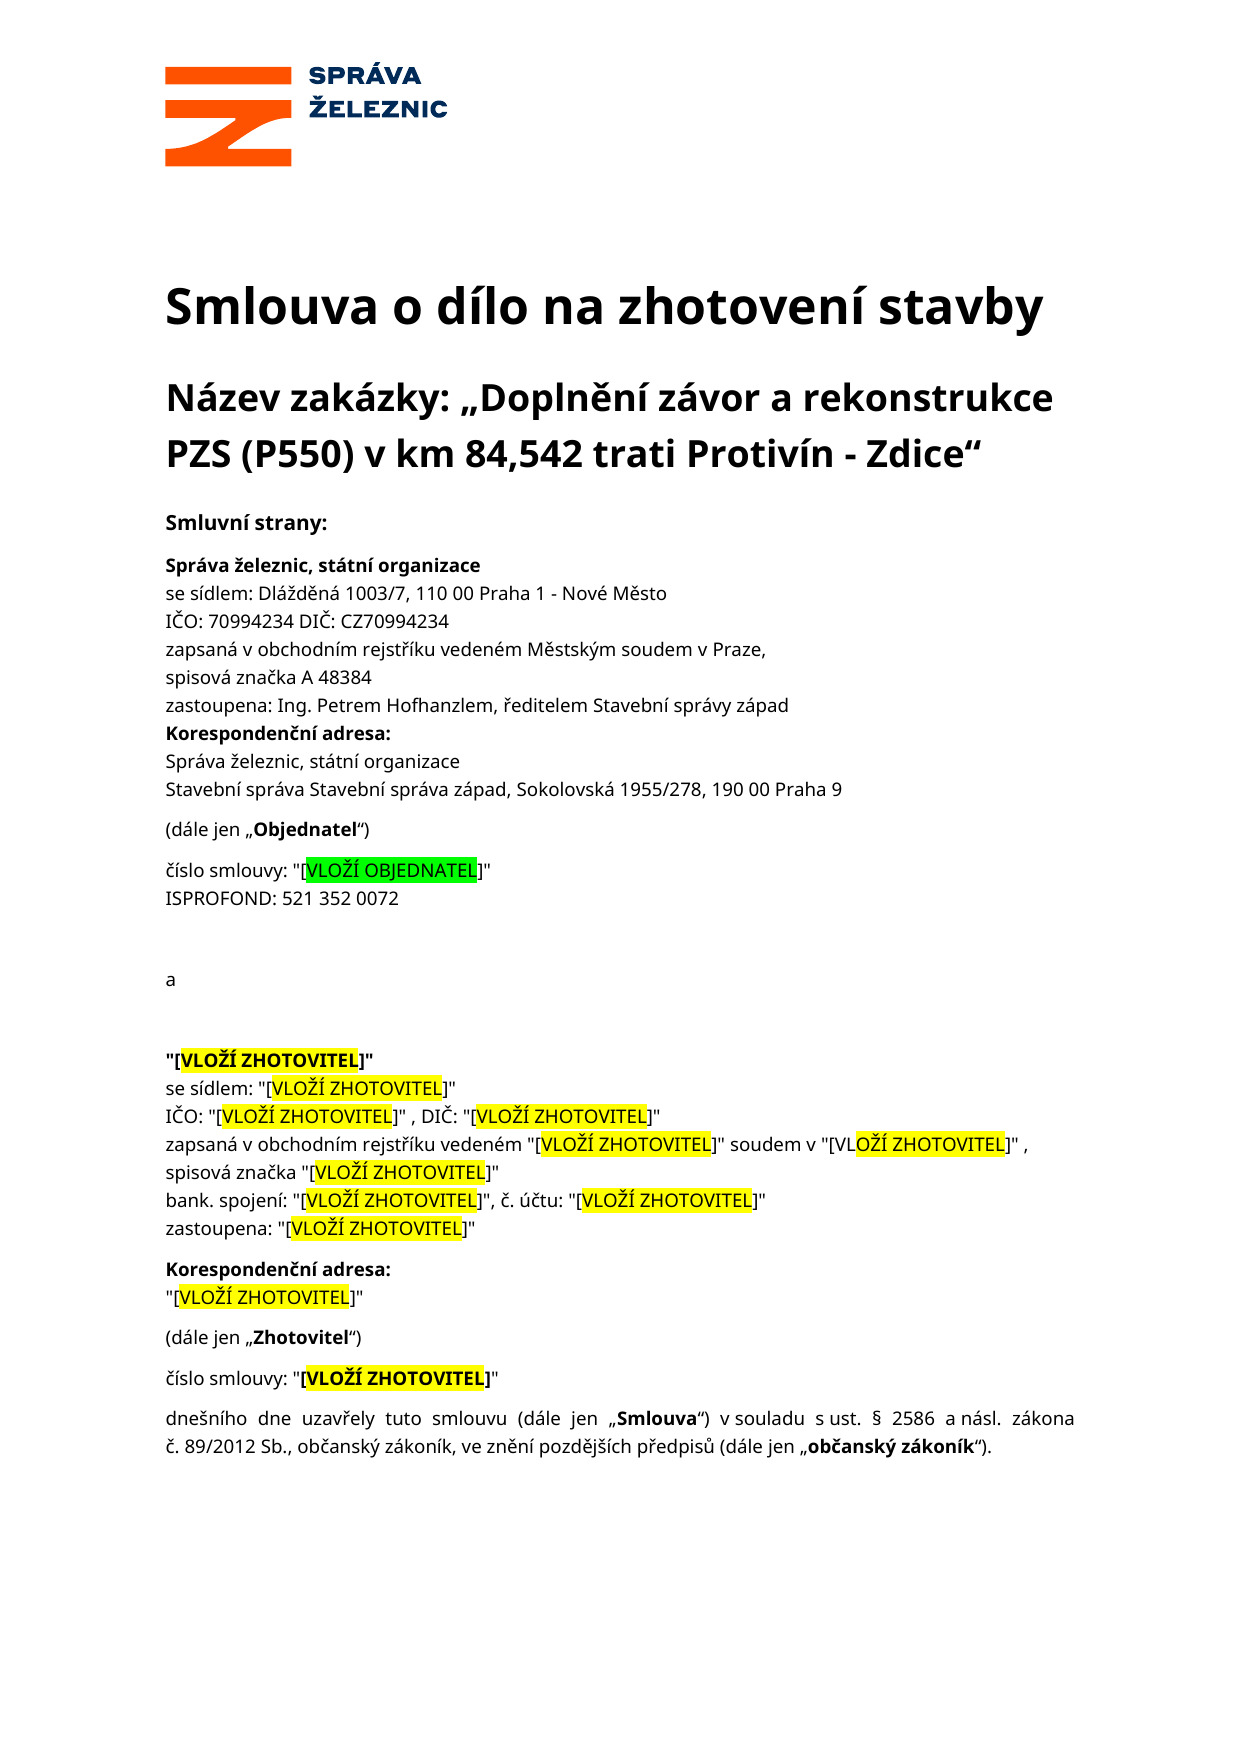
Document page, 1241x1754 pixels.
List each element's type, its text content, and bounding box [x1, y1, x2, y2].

text IČO: 70994234 DIČ: CZ70994234 [165, 608, 1075, 634]
text (dále jen „Objednatel“) [165, 817, 1075, 842]
text číslo smlouvy: "[VLOŽÍ ZHOTOVITEL]" [165, 1365, 306, 1391]
text číslo smlouvy: "[VLOŽÍ OBJEDNATEL]" [165, 857, 306, 883]
text ISPROFOND: 521 352 0072 [165, 885, 1075, 911]
text se sídlem: "[VLOŽÍ ZHOTOVITEL]" [165, 1075, 272, 1101]
text Název zakázky: „Doplnění závor a rekonstrukce PZS (P550) v km 84,542 trati Protivín - Zdice“ [165, 371, 1075, 478]
text zapsaná v obchodním rejstříku vedeném Městským soudem v Praze, [165, 636, 1075, 662]
text "[VLOŽÍ ZHOTOVITEL]" [349, 1284, 1075, 1309]
text spisová značka A 48384 [165, 664, 1075, 690]
text Smluvní strany: [165, 508, 1075, 537]
text zastoupena: "[VLOŽÍ ZHOTOVITEL]" [165, 1216, 291, 1241]
text Korespondenční adresa: [165, 720, 1075, 746]
text Korespondenční adresa: [165, 1256, 1075, 1282]
text zastoupena: Ing. Petrem Hofhanzlem, ředitelem Stavební správy západ [165, 692, 1075, 718]
text "[VLOŽÍ ZHOTOVITEL]" [165, 1047, 1075, 1073]
text Správa železnic, státní organizace [165, 552, 1075, 578]
text spisová značka "[VLOŽÍ ZHOTOVITEL]" [165, 1159, 1075, 1185]
text číslo smlouvy: "[VLOŽÍ ZHOTOVITEL]" [484, 1365, 1075, 1391]
text Stavební správa Stavební správa západ, Sokolovská 1955/278, 190 00 Praha 9 [165, 776, 1075, 802]
text zastoupena: "[VLOŽÍ ZHOTOVITEL]" [462, 1216, 1075, 1241]
text IČO: "[VLOŽÍ ZHOTOVITEL]" , DIČ: "[VLOŽÍ ZHOTOVITEL]" [165, 1103, 1075, 1129]
text dnešního dne uzavřely tuto smlouvu (dále jen „Smlouva“) v souladu s ust. § 2586 a násl. zákona č. 89/2012 Sb., občanský zákoník, ve znění pozdějších předpisů (dále jen „občanský zákoník“). [165, 1406, 1075, 1459]
text číslo smlouvy: "[VLOŽÍ OBJEDNATEL]" [477, 857, 1075, 883]
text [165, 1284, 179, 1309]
text bank. spojení: "[VLOŽÍ ZHOTOVITEL]", č. účtu: "[VLOŽÍ ZHOTOVITEL]" [165, 1187, 1075, 1213]
text Správa železnic, státní organizace [165, 748, 1075, 774]
text se sídlem: "[VLOŽÍ ZHOTOVITEL]" [442, 1075, 1075, 1101]
text se sídlem: Dlážděná 1003/7, 110 00 Praha 1 - Nové Město [165, 580, 1075, 606]
text a [165, 966, 1075, 992]
text Smlouva o dílo na zhotovení stavby [165, 271, 1075, 339]
text zapsaná v obchodním rejstříku vedeném "[VLOŽÍ ZHOTOVITEL]" soudem v "[VLOŽÍ ZHOTOVITEL]" , [165, 1131, 541, 1157]
text (dále jen „Zhotovitel“) [165, 1324, 1075, 1350]
